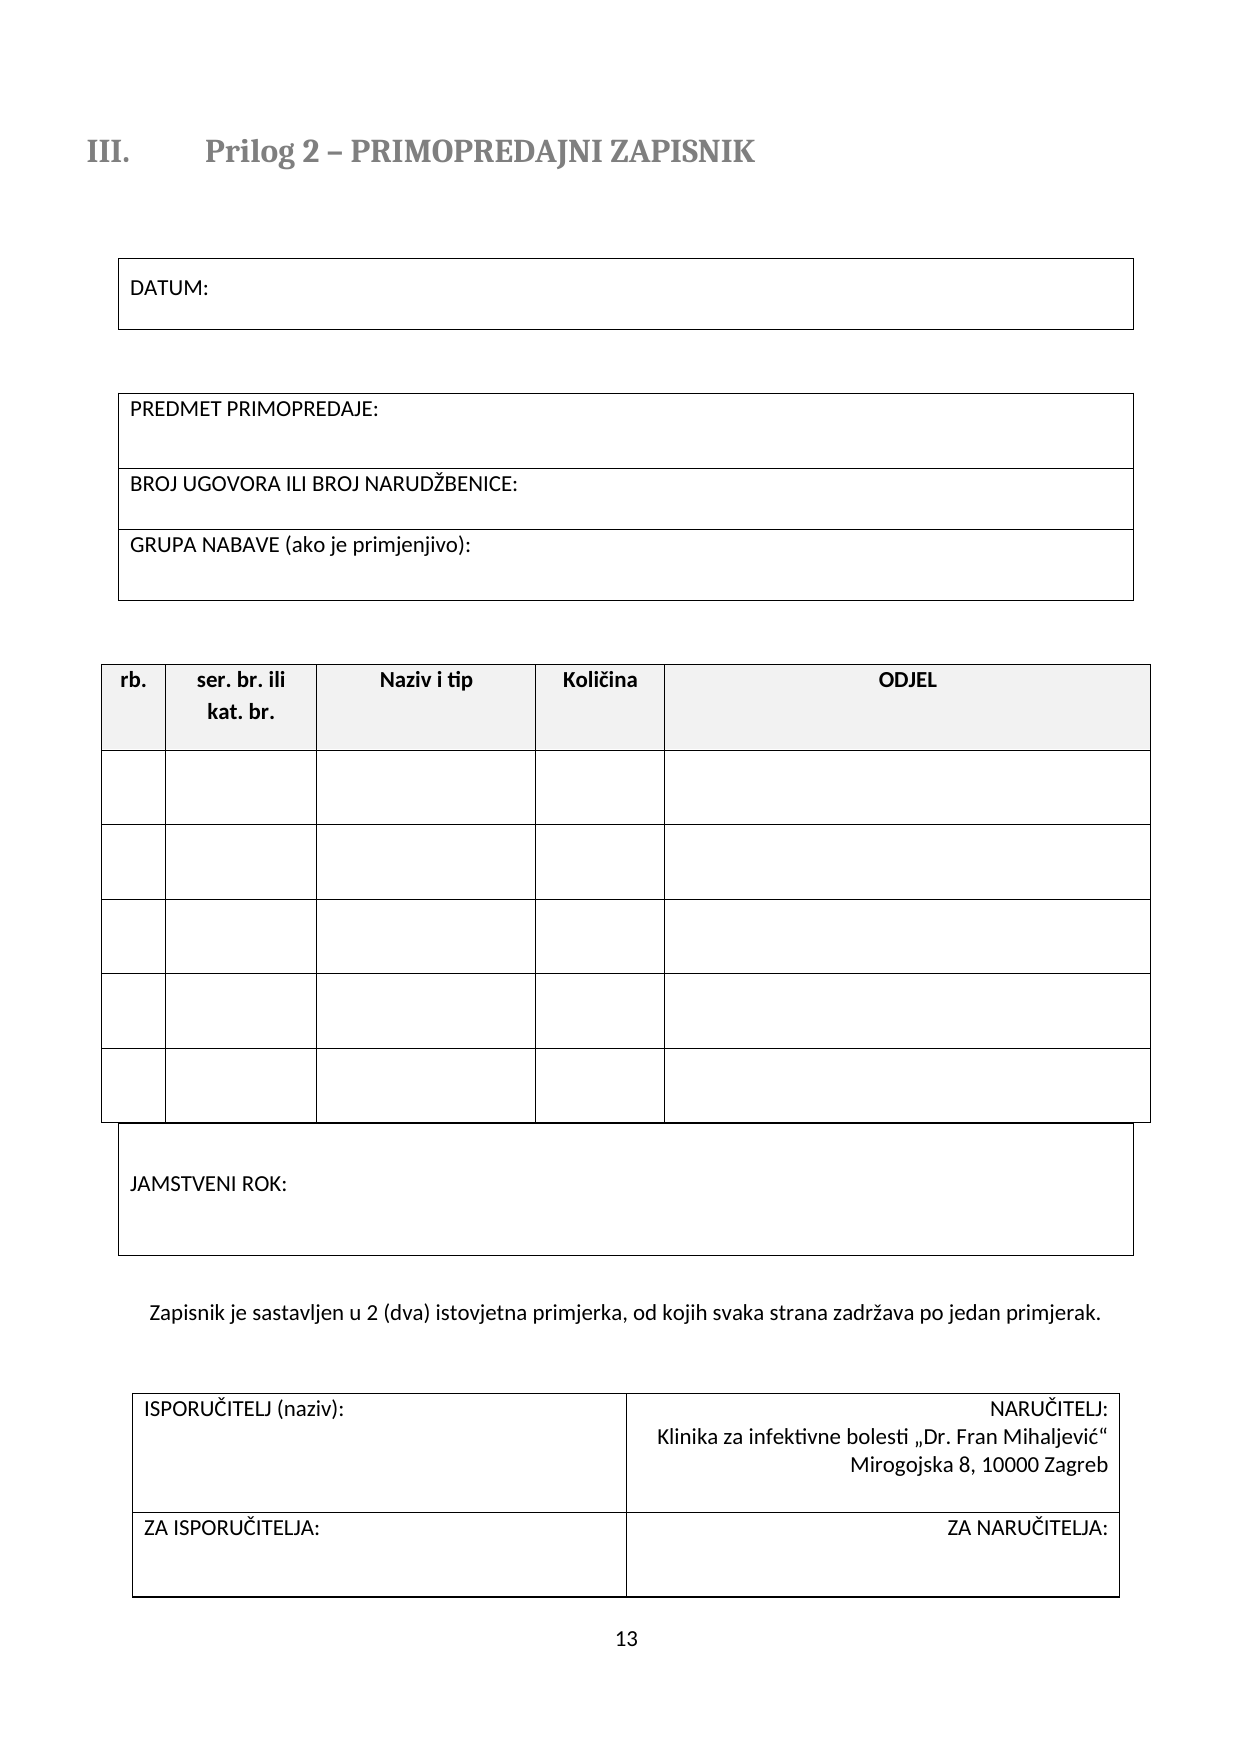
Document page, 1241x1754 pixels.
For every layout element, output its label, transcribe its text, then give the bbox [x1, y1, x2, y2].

table_cell [166, 751, 316, 824]
table_header JAMSTVENI ROK: [119, 1124, 1133, 1255]
table_cell [166, 1049, 316, 1122]
table_header ser. br. ili kat. br. [166, 665, 316, 749]
table_cell [536, 974, 664, 1047]
table_cell [665, 974, 1150, 1047]
table_cell [536, 825, 664, 898]
table_cell ZA ISPORUČITELJA: [133, 1513, 626, 1596]
table_cell [665, 751, 1150, 824]
table_header rb. [102, 665, 165, 749]
table_cell BROJ UGOVORA ILI BROJ NARUDŽBENICE: [119, 469, 1133, 529]
table_cell [166, 825, 316, 898]
table_cell [317, 1049, 535, 1122]
table_cell [317, 751, 535, 824]
table_cell [665, 900, 1150, 973]
table_header ISPORUČITELJ (naziv): [133, 1394, 626, 1512]
table_cell [102, 974, 165, 1047]
table_header Količina [536, 665, 664, 749]
table_header ODJEL [665, 665, 1150, 749]
table_header PREDMET PRIMOPREDAJE: [119, 394, 1133, 468]
table_cell [102, 825, 165, 898]
table_cell [317, 825, 535, 898]
table_cell [317, 974, 535, 1047]
table_cell [536, 751, 664, 824]
table_header DATUM: [119, 259, 1133, 329]
table_cell ZA NARUČITELJA: [627, 1513, 1119, 1596]
table_cell [166, 974, 316, 1047]
list Zapisnik je sastavljen u 2 (dva) istovjetna primjerka, od kojih svaka strana zadržava po jedan primjerak. [130, 1298, 1122, 1326]
table_cell GRUPA NABAVE (ako je primjenjivo): [119, 530, 1133, 600]
table_cell [536, 900, 664, 973]
table_cell [536, 1049, 664, 1122]
table_cell [102, 1049, 165, 1122]
table_cell [166, 900, 316, 973]
text Prilog 2 – PRIMOPREDAJNI ZAPISNIK [130, 133, 1122, 171]
table_cell [102, 900, 165, 973]
table_cell [317, 900, 535, 973]
table_cell [665, 1049, 1150, 1122]
table_header NARUČITELJ: Klinika za infektivne bolesti „Dr. Fran Mihaljević“ Mirogojska 8, 10000 Zagreb [627, 1394, 1119, 1512]
table_cell [665, 825, 1150, 898]
table_header Naziv i tip [317, 665, 535, 749]
table_cell [102, 751, 165, 824]
